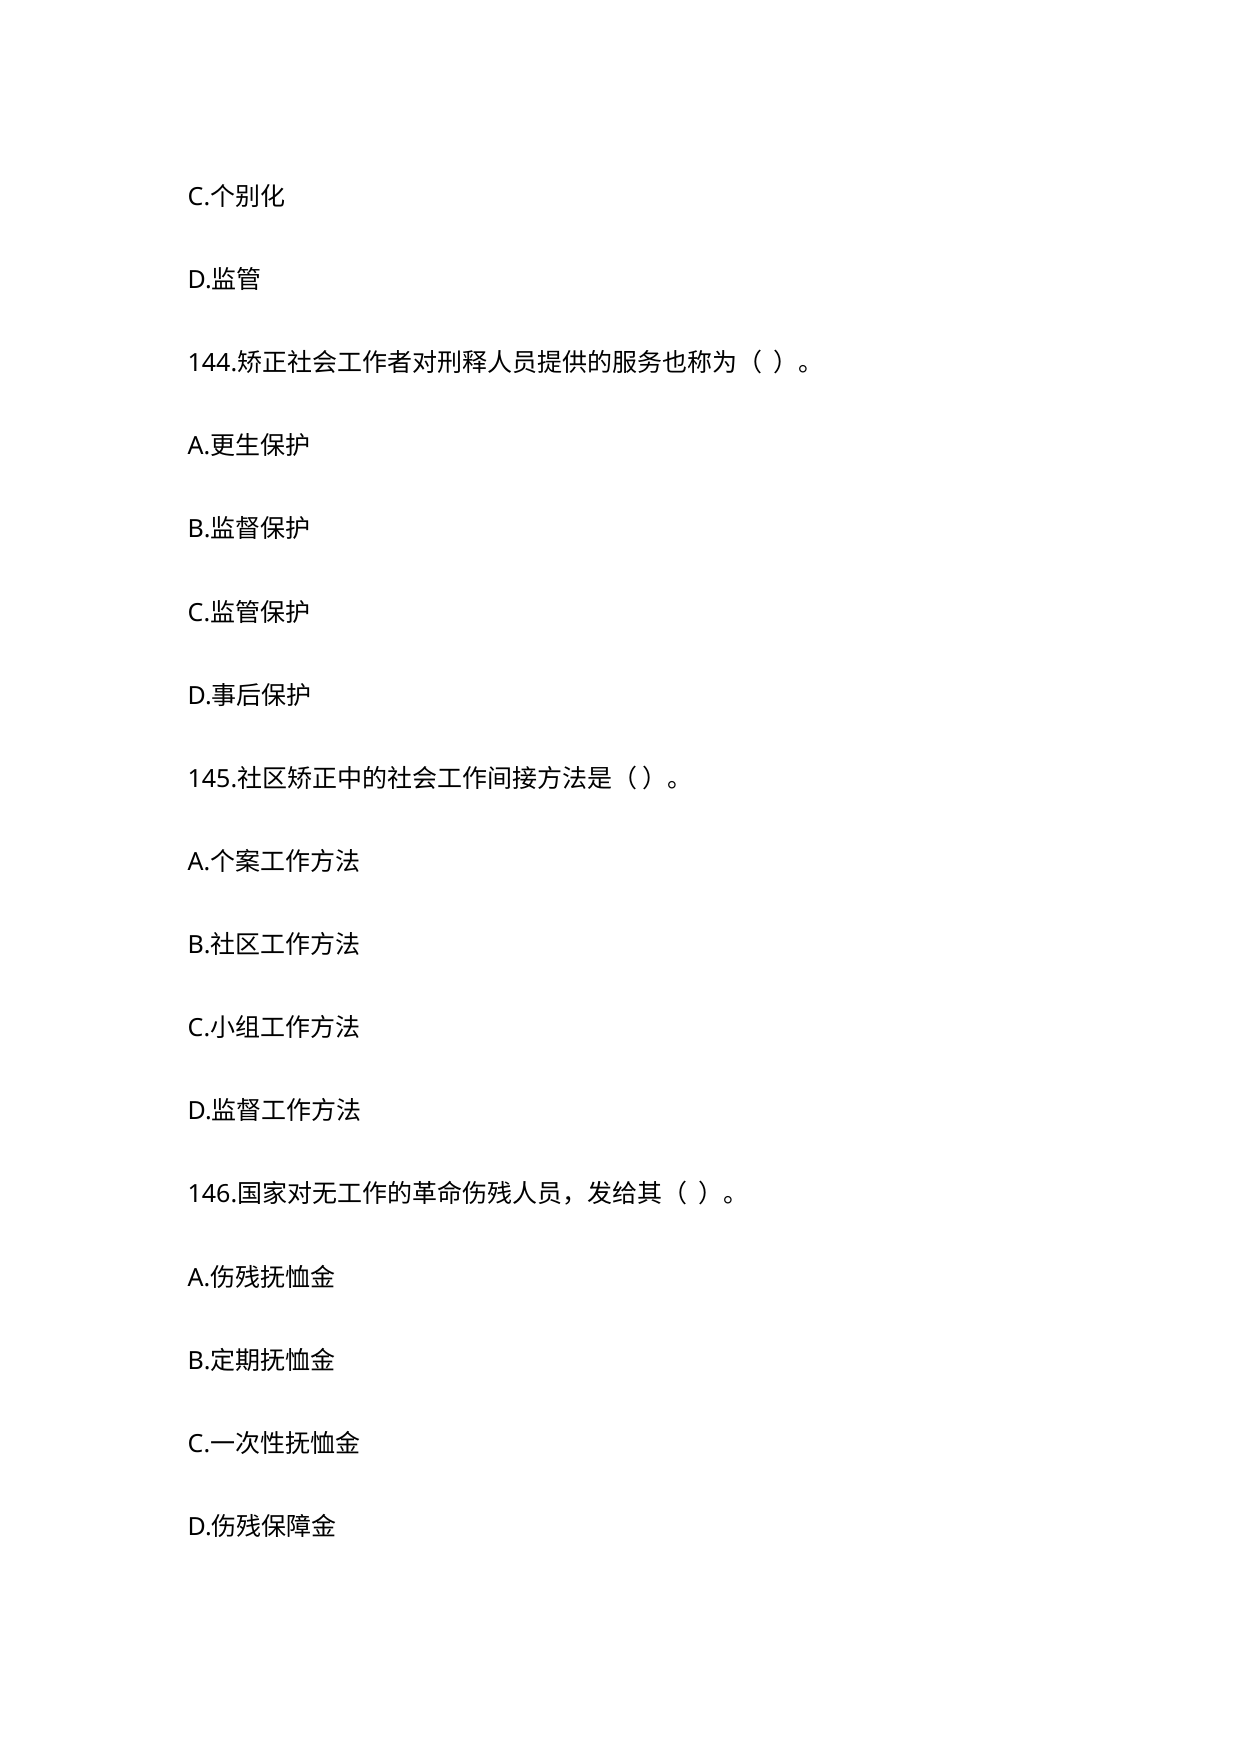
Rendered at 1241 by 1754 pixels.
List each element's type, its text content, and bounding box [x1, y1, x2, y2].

list C.个别化 [187, 162, 1053, 227]
list C.监管保护 [187, 578, 1053, 643]
list 145.社区矫正中的社会工作间接方法是（ ）。 [187, 744, 1053, 809]
list B.社区工作方法 [187, 910, 1053, 975]
list D.伤残保障金 [187, 1492, 1053, 1557]
list C.小组工作方法 [187, 993, 1053, 1058]
list B.监督保护 [187, 494, 1053, 559]
list A.更生保护 [187, 411, 1053, 476]
list D.事后保护 [187, 661, 1053, 726]
list D.监管 [187, 245, 1053, 310]
list 146.国家对无工作的革命伤残人员，发给其（ ）。 [187, 1159, 1053, 1224]
list D.监督工作方法 [187, 1076, 1053, 1141]
list 144.矫正社会工作者对刑释人员提供的服务也称为（ ）。 [187, 328, 1053, 393]
list A.个案工作方法 [187, 827, 1053, 892]
list C.一次性抚恤金 [187, 1409, 1053, 1474]
list B.定期抚恤金 [187, 1326, 1053, 1391]
list A.伤残抚恤金 [187, 1243, 1053, 1308]
